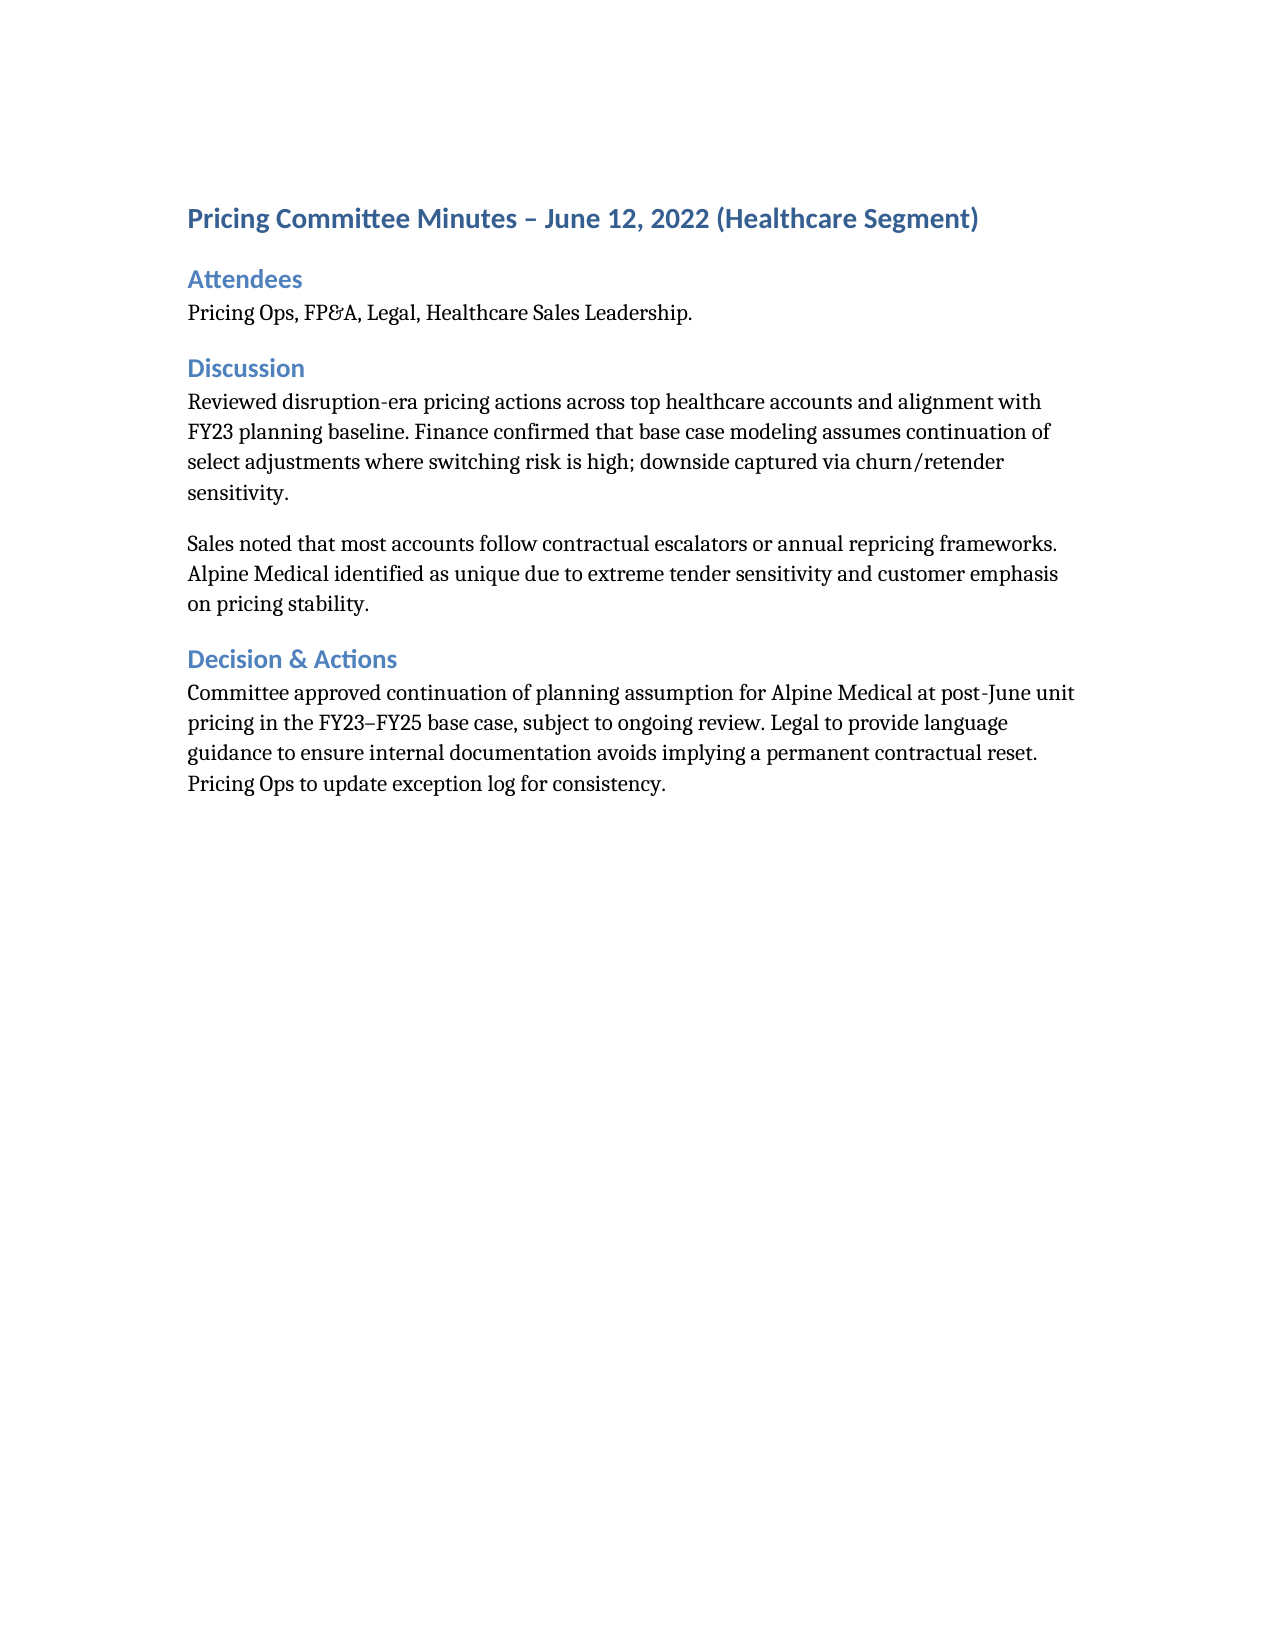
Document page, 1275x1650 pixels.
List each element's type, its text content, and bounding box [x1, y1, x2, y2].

text Sales noted that most accounts follow contractual escalators or annual repricing frameworks. Alpine Medical identified as unique due to extreme tender sensitivity and customer emphasis on pricing stability. [187, 530, 1087, 617]
subtitle Decision & Actions [187, 642, 1087, 675]
subtitle Discussion [187, 351, 1087, 384]
text Reviewed disruption-era pricing actions across top healthcare accounts and alignment with FY23 planning baseline. Finance confirmed that base case modeling assumes continuation of select adjustments where switching risk is high; downside captured via churn/retender sensitivity. [187, 389, 1087, 506]
subtitle Attendees [187, 262, 1087, 295]
text Pricing Ops, FP&A, Legal, Healthcare Sales Leadership. [187, 300, 1087, 326]
text Committee approved continuation of planning assumption for Alpine Medical at post‑June unit pricing in the FY23–FY25 base case, subject to ongoing review. Legal to provide language guidance to ensure internal documentation avoids implying a permanent contractual reset. Pricing Ops to update exception log for consistency. [187, 680, 1087, 797]
subtitle Pricing Committee Minutes – June 12, 2022 (Healthcare Segment) [187, 200, 1087, 236]
